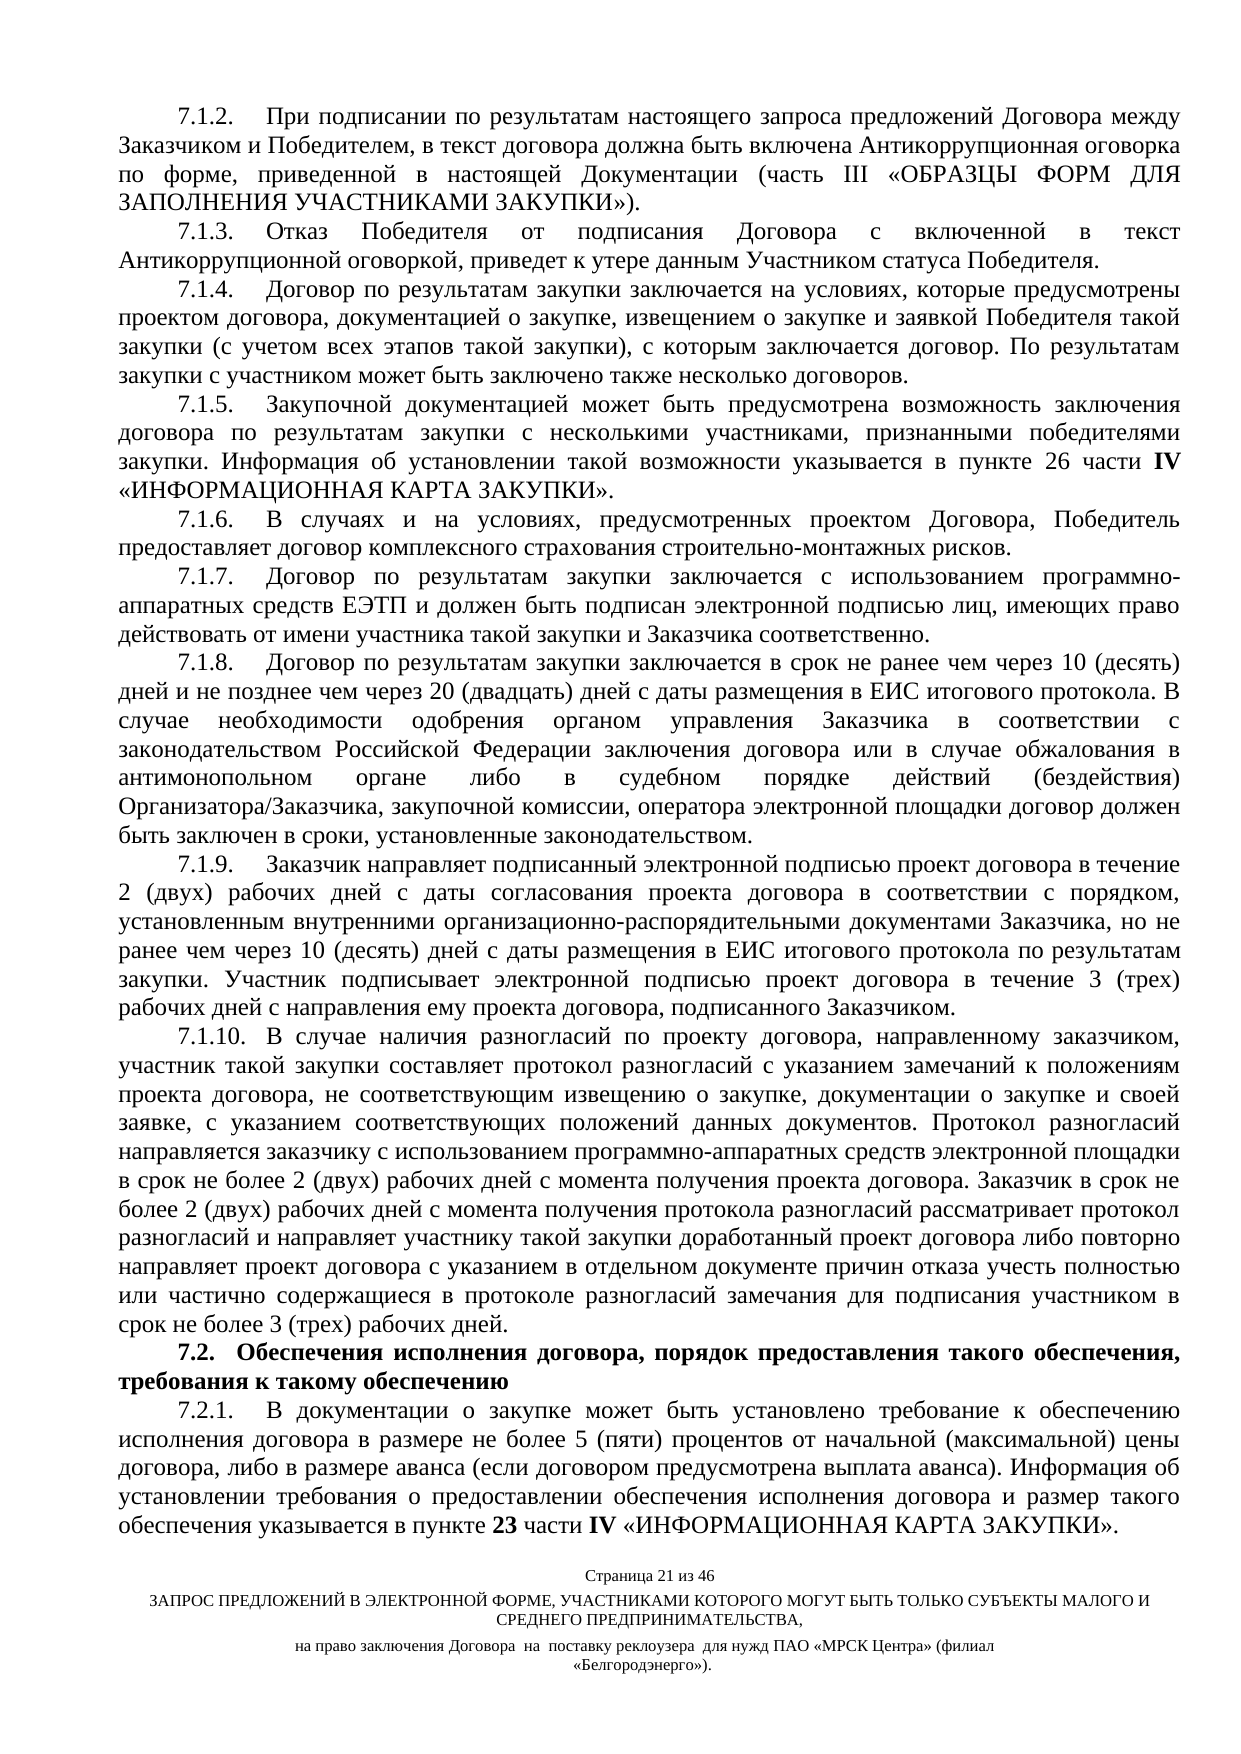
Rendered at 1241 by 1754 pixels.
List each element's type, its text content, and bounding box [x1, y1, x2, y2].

subtitle При подписании по результатам настоящего запроса предложений Договора между Заказчиком и Победителем, в текст договора должна быть включена Антикоррупционная оговорка по форме, приведенной в настоящей Документации (часть III «ОБРАЗЦЫ ФОРМ ДЛЯ ЗАПОЛНЕНИЯ УЧАСТНИКАМИ ЗАКУПКИ»). [118, 101, 1181, 216]
subtitle Договор по результатам закупки заключается в срок не ранее чем через 10 (десять) дней и не позднее чем через 20 (двадцать) дней с даты размещения в ЕИС итогового протокола. В случае необходимости одобрения органом управления Заказчика в соответствии с законодательством Российской Федерации заключения договора или в случае обжалования в антимонопольном органе либо в судебном порядке действий (бездействия) Организатора/Заказчика, закупочной комиссии, оператора электронной площадки договор должен быть заключен в сроки, установленные законодательством. [118, 647, 1181, 849]
subtitle Закупочной документацией может быть предусмотрена возможность заключения договора по результатам закупки с несколькими участниками, признанными победителями закупки. Информация об установлении такой возможности указывается в пункте 26 части IV «ИНФОРМАЦИОННАЯ КАРТА ЗАКУПКИ». [118, 389, 1181, 504]
subtitle В случаях и на условиях, предусмотренных проектом Договора, Победитель предоставляет договор комплексного страхования строительно-монтажных рисков. [118, 504, 1181, 561]
subtitle Договор по результатам закупки заключается с использованием программно-аппаратных средств ЕЭТП и должен быть подписан электронной подписью лиц, имеющих право действовать от имени участника такой закупки и Заказчика соответственно. [118, 561, 1181, 647]
subtitle Обеспечения исполнения договора, порядок предоставления такого обеспечения, требования к такому обеспечению [118, 1337, 1181, 1395]
subtitle В случае наличия разногласий по проекту договора, направленному заказчиком, участник такой закупки составляет протокол разногласий с указанием замечаний к положениям проекта договора, не соответствующим извещению о закупке, документации о закупке и своей заявке, с указанием соответствующих положений данных документов. Протокол разногласий направляется заказчику с использованием программно-аппаратных средств электронной площадки в срок не более 2 (двух) рабочих дней с момента получения проекта договора. Заказчик в срок не более 2 (двух) рабочих дней с момента получения протокола разногласий рассматривает протокол разногласий и направляет участнику такой закупки доработанный проект договора либо повторно направляет проект договора с указанием в отдельном документе причин отказа учесть полностью или частично содержащиеся в протоколе разногласий замечания для подписания участником в срок не более 3 (трех) рабочих дней. [118, 1021, 1181, 1337]
subtitle В документации о закупке может быть установлено требование к обеспечению исполнения договора в размере не более 5 (пяти) процентов от начальной (максимальной) цены договора, либо в размере аванса (если договором предусмотрена выплата аванса). Информация об установлении требования о предоставлении обеспечения исполнения договора и размер такого обеспечения указывается в пункте 23 части IV «ИНФОРМАЦИОННАЯ КАРТА ЗАКУПКИ». [118, 1395, 1181, 1539]
subtitle Заказчик направляет подписанный электронной подписью проект договора в течение 2 (двух) рабочих дней с даты согласования проекта договора в соответствии с порядком, установленным внутренними организационно-распорядительными документами Заказчика, но не ранее чем через 10 (десять) дней с даты размещения в ЕИС итогового протокола по результатам закупки. Участник подписывает электронной подписью проект договора в течение 3 (трех) рабочих дней с направления ему проекта договора, подписанного Заказчиком. [118, 849, 1181, 1021]
subtitle Отказ Победителя от подписания Договора с включенной в текст Антикоррупционной оговоркой, приведет к утере данным Участником статуса Победителя. [118, 216, 1181, 274]
subtitle Договор по результатам закупки заключается на условиях, которые предусмотрены проектом договора, документацией о закупке, извещением о закупке и заявкой Победителя такой закупки (с учетом всех этапов такой закупки), с которым заключается договор. По результатам закупки с участником может быть заключено также несколько договоров. [118, 274, 1181, 389]
